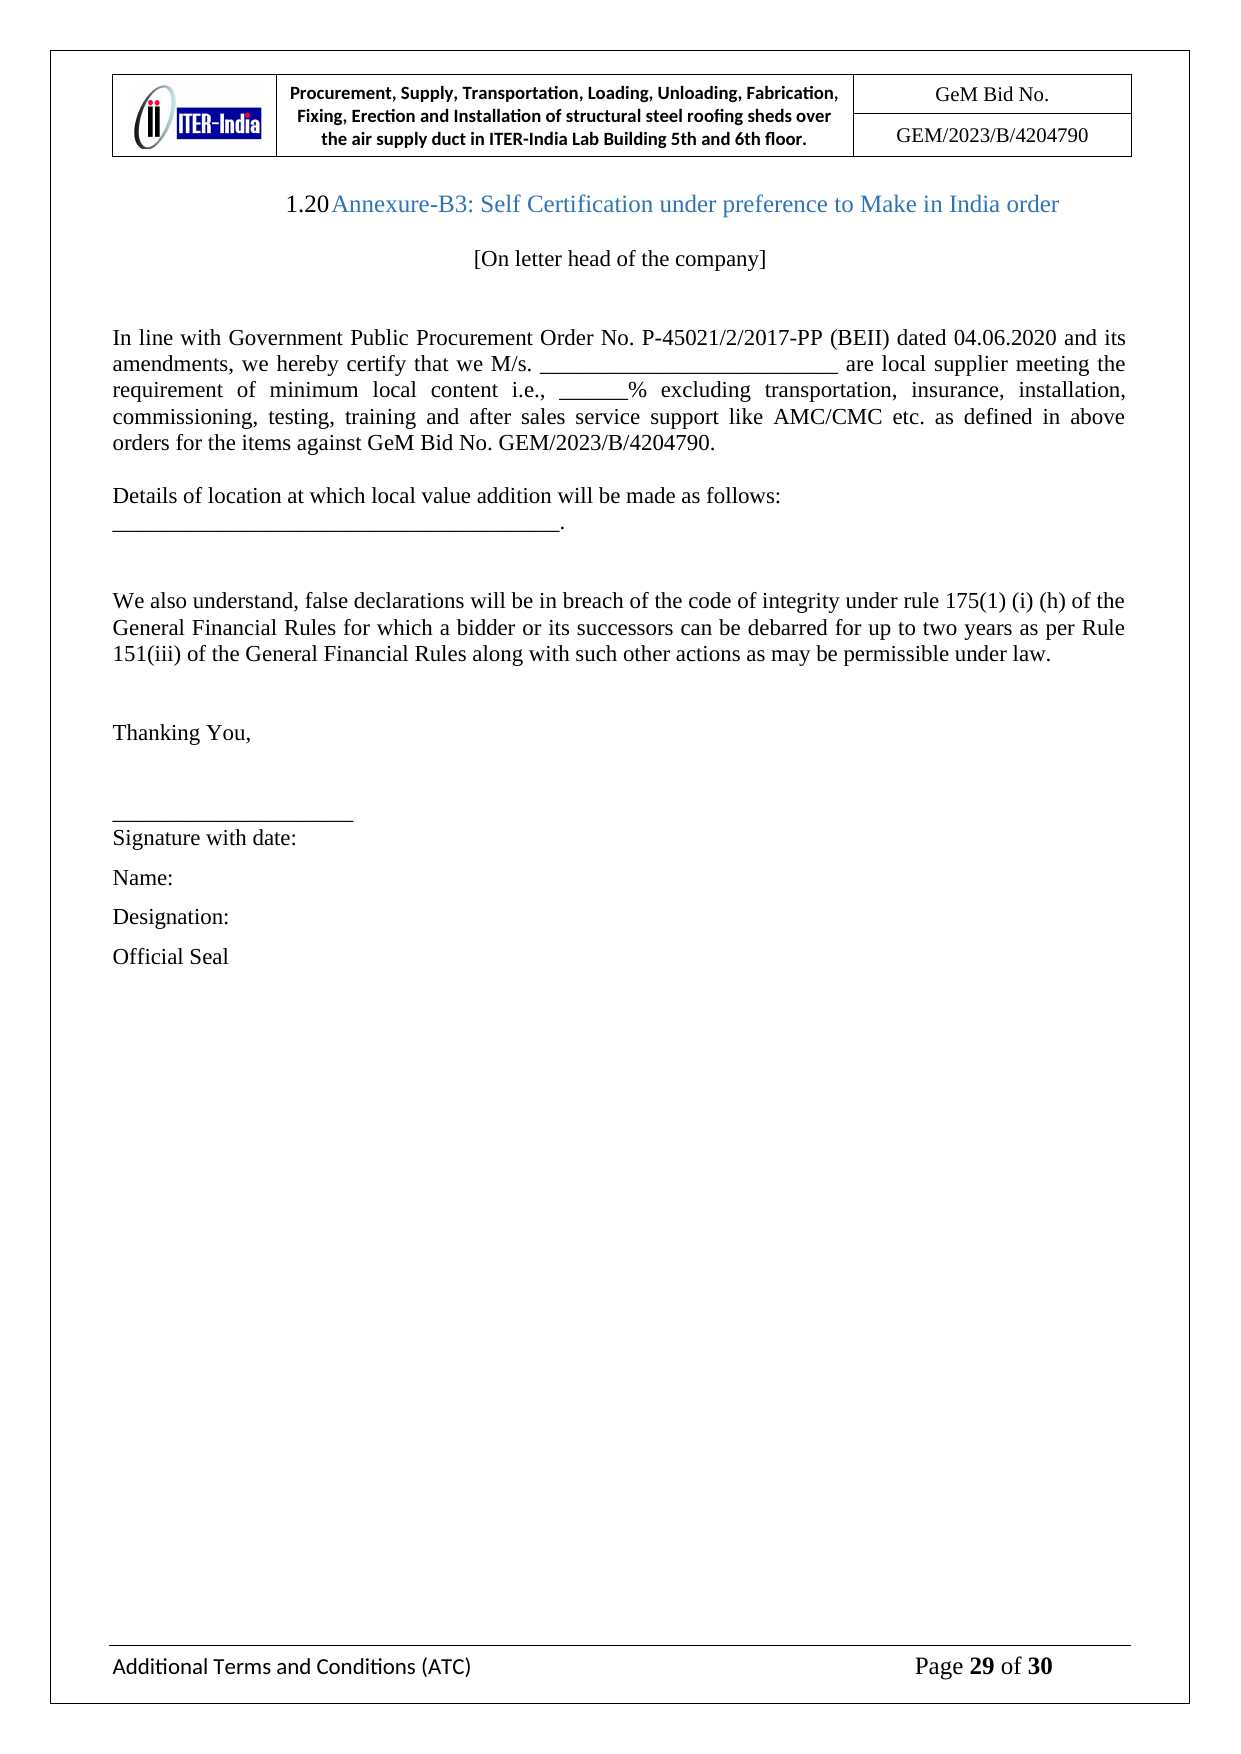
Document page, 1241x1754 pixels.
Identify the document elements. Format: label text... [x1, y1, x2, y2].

picture [132, 83, 263, 149]
text We also understand, false declarations will be in breach of the code of integrity under rule 175(1) (i) (h) of the General Financial Rules for which a bidder or its successors can be debarred for up to two years as per Rule 151(iii) of the General Financial Rules along with such other actions as may be permissible under law. [112, 587, 1128, 666]
text Official Seal [112, 943, 1128, 969]
text _____________________ [112, 798, 1128, 824]
subtitle Annexure-B3: Self Certification under preference to Make in India order [217, 189, 1128, 218]
text _______________________________________. [112, 508, 1128, 534]
text Details of location at which local value addition will be made as follows: [112, 482, 1128, 508]
text Signature with date: [112, 824, 1128, 851]
text In line with Government Public Procurement Order No. P-45021/2/2017-PP (BEII) dated 04.06.2020 and its amendments, we hereby certify that we M/s. __________________________ are local supplier meeting the requirement of minimum local content i.e., ______% excluding transportation, insurance, installation, commissioning, testing, training and after sales service support like AMC/CMC etc. as defined in above orders for the items against GeM Bid No. GEM/2023/B/4204790. [112, 324, 1128, 455]
text [On letter head of the company] [112, 244, 1128, 271]
text Thanking You, [112, 719, 1128, 745]
text Designation: [112, 903, 1128, 930]
text Name: [112, 864, 1128, 890]
